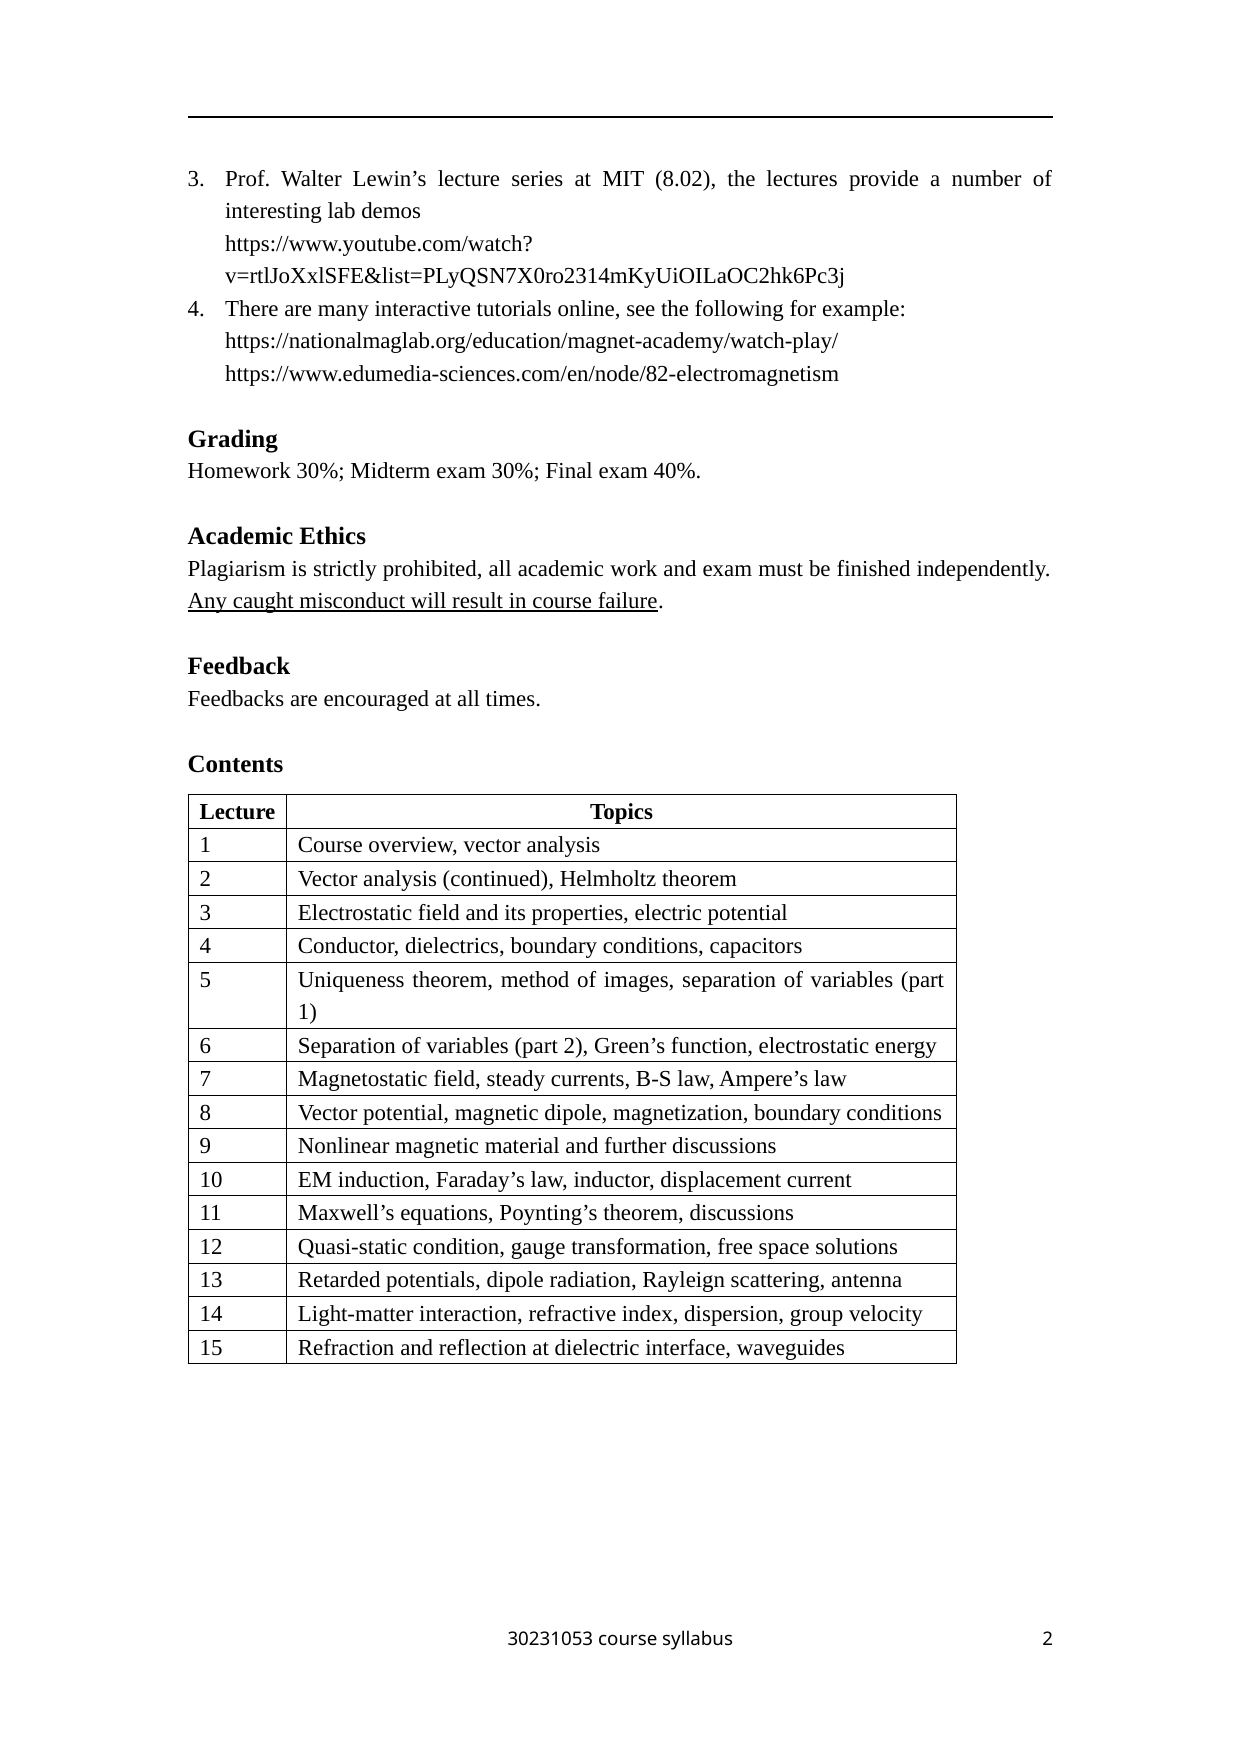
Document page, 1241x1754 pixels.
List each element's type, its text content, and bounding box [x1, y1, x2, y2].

table_cell Uniqueness theorem, method of images, separation of variables (part 1) [287, 963, 956, 1028]
text Grading [187, 422, 1053, 454]
table_cell 3 [189, 896, 286, 928]
table_cell Course overview, vector analysis [287, 829, 956, 861]
table_cell Light-matter interaction, refractive index, dispersion, group velocity [287, 1297, 956, 1329]
table_cell 9 [189, 1129, 286, 1162]
table_header Topics [287, 795, 956, 827]
table_cell 14 [189, 1297, 286, 1329]
table_cell Electrostatic field and its properties, electric potential [287, 896, 956, 928]
list There are many interactive tutorials online, see the following for example: [187, 292, 1053, 324]
text Feedback [187, 649, 1053, 682]
list Prof. Walter Lewin’s lecture series at MIT (8.02), the lectures provide a number of interesting lab demos [187, 162, 1053, 227]
text Academic Ethics [187, 519, 1053, 552]
table_header Lecture [189, 795, 286, 827]
text Homework 30%; Midterm exam 30%; Final exam 40%. [187, 454, 1053, 487]
list https://www.edumedia-sciences.com/en/node/82-electromagnetism [225, 357, 1053, 389]
table_cell 11 [189, 1196, 286, 1229]
table_cell Nonlinear magnetic material and further discussions [287, 1129, 956, 1162]
table_cell Vector analysis (continued), Helmholtz theorem [287, 862, 956, 894]
table_cell Retarded potentials, dipole radiation, Rayleign scattering, antenna [287, 1264, 956, 1296]
table_cell 2 [189, 862, 286, 894]
text Contents [187, 747, 1053, 779]
table_cell Vector potential, magnetic dipole, magnetization, boundary conditions [287, 1096, 956, 1128]
table_cell 8 [189, 1096, 286, 1128]
list https://nationalmaglab.org/education/magnet-academy/watch-play/ [225, 324, 1053, 357]
table_cell Separation of variables (part 2), Green’s function, electrostatic energy [287, 1029, 956, 1061]
list https://www.youtube.com/watch?v=rtlJoXxlSFE&list=PLyQSN7X0ro2314mKyUiOILaOC2hk6Pc3j [225, 227, 1053, 292]
table_cell Conductor, dielectrics, boundary conditions, capacitors [287, 929, 956, 962]
table_cell Refraction and reflection at dielectric interface, waveguides [287, 1331, 956, 1363]
table_cell 7 [189, 1062, 286, 1095]
table_cell Maxwell’s equations, Poynting’s theorem, discussions [287, 1196, 956, 1229]
table_cell 10 [189, 1163, 286, 1195]
table_cell 6 [189, 1029, 286, 1061]
table_cell Magnetostatic field, steady currents, B-S law, Ampere’s law [287, 1062, 956, 1095]
table_cell EM induction, Faraday’s law, inductor, displacement current [287, 1163, 956, 1195]
text Plagiarism is strictly prohibited, all academic work and exam must be finished independently. Any caught misconduct will result in course failure. [187, 552, 1053, 617]
table_cell 12 [189, 1230, 286, 1262]
table_cell 13 [189, 1264, 286, 1296]
text Feedbacks are encouraged at all times. [187, 682, 1053, 714]
table_cell 4 [189, 929, 286, 962]
table_cell 5 [189, 963, 286, 1028]
table_cell Quasi-static condition, gauge transformation, free space solutions [287, 1230, 956, 1262]
table_cell 15 [189, 1331, 286, 1363]
table_cell 1 [189, 829, 286, 861]
